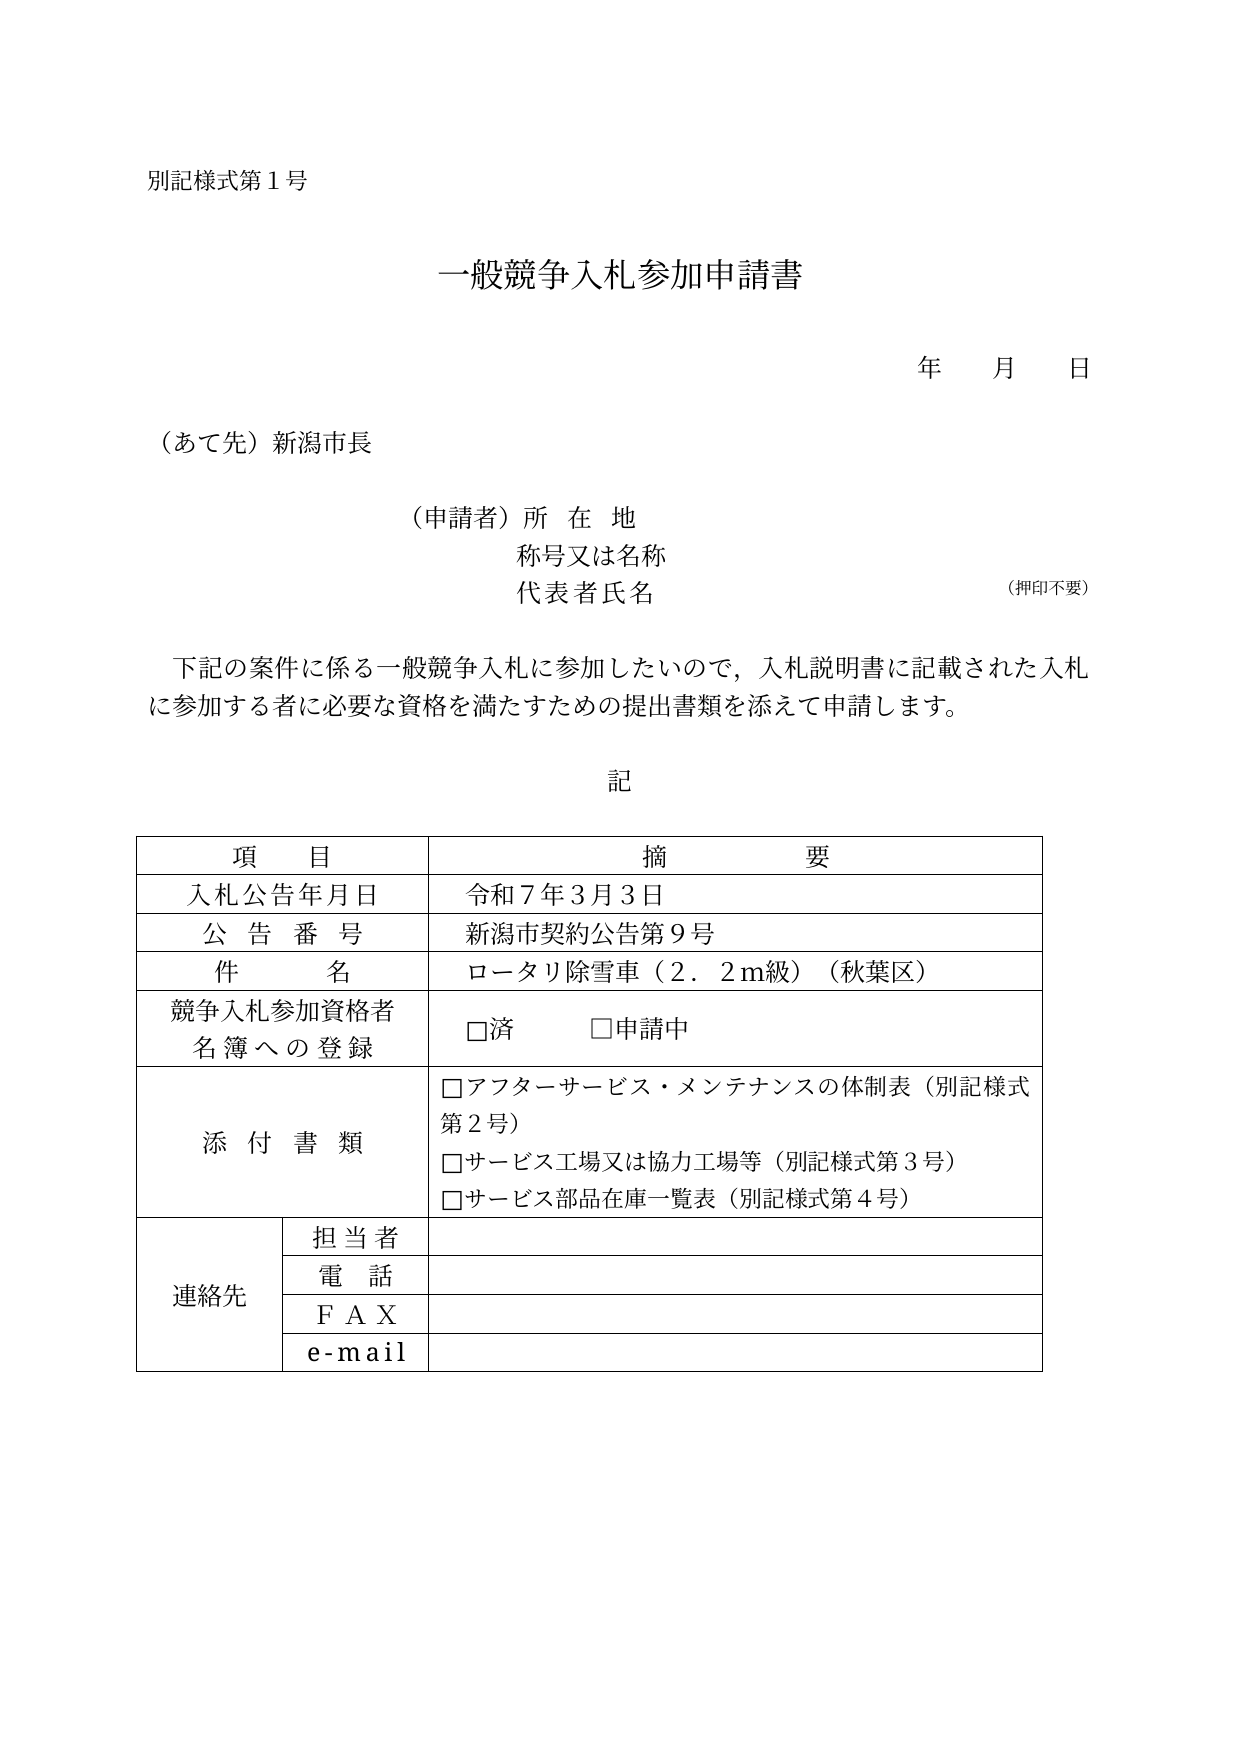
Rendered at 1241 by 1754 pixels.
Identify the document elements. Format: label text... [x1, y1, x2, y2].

text 年 月 日 [148, 348, 1092, 386]
table_cell 公告番号 [137, 914, 428, 951]
text 下記の案件に係る一般競争入札に参加したいので，入札説明書に記載された入札に参加する者に必要な資格を満たすための提出書類を添えて申請します。 [148, 648, 1092, 723]
table_cell 令和７年３月３日 [429, 875, 1042, 913]
table_cell ロータリ除雪車（２．２ｍ級）（秋葉区） [429, 952, 1042, 990]
table_cell 電話 [283, 1256, 428, 1294]
text （申請者）所在地 [399, 498, 1092, 536]
table_cell [429, 1295, 1042, 1332]
table_cell ＦＡＸ [283, 1295, 428, 1332]
table_cell □済 □申請中 [429, 991, 1042, 1066]
text 別記様式第１号 [148, 161, 1092, 198]
text 称号又は名称 [517, 536, 1092, 573]
table_cell e-mail [283, 1334, 428, 1371]
table_cell □アフターサービス・メンテナンスの体制表（別記様式第２号） □サービス工場又は協力工場等（別記様式第３号） □サービス部品在庫一覧表（別記様式第４号） [429, 1067, 1042, 1217]
table_cell 入札公告年月日 [137, 875, 428, 913]
table_cell [429, 1218, 1042, 1255]
table_cell 件名 [137, 952, 428, 990]
table_cell [429, 1256, 1042, 1294]
table_cell [429, 1334, 1042, 1371]
table_cell 競争入札参加資格者 名簿への登録 [137, 991, 428, 1066]
table_cell 新潟市契約公告第９号 [429, 914, 1042, 951]
text 一般競争入札参加申請書 [148, 236, 1092, 311]
text （あて先）新潟市長 [148, 423, 1092, 461]
table_cell 担当者 [283, 1218, 428, 1255]
table_cell 添付書類 [137, 1067, 428, 1217]
table_header 摘要 [429, 837, 1042, 874]
text 記 [148, 761, 1092, 798]
text 代表者氏名 [517, 573, 1092, 611]
table_header 項目 [137, 837, 428, 874]
table_cell 連絡先 [137, 1218, 282, 1371]
